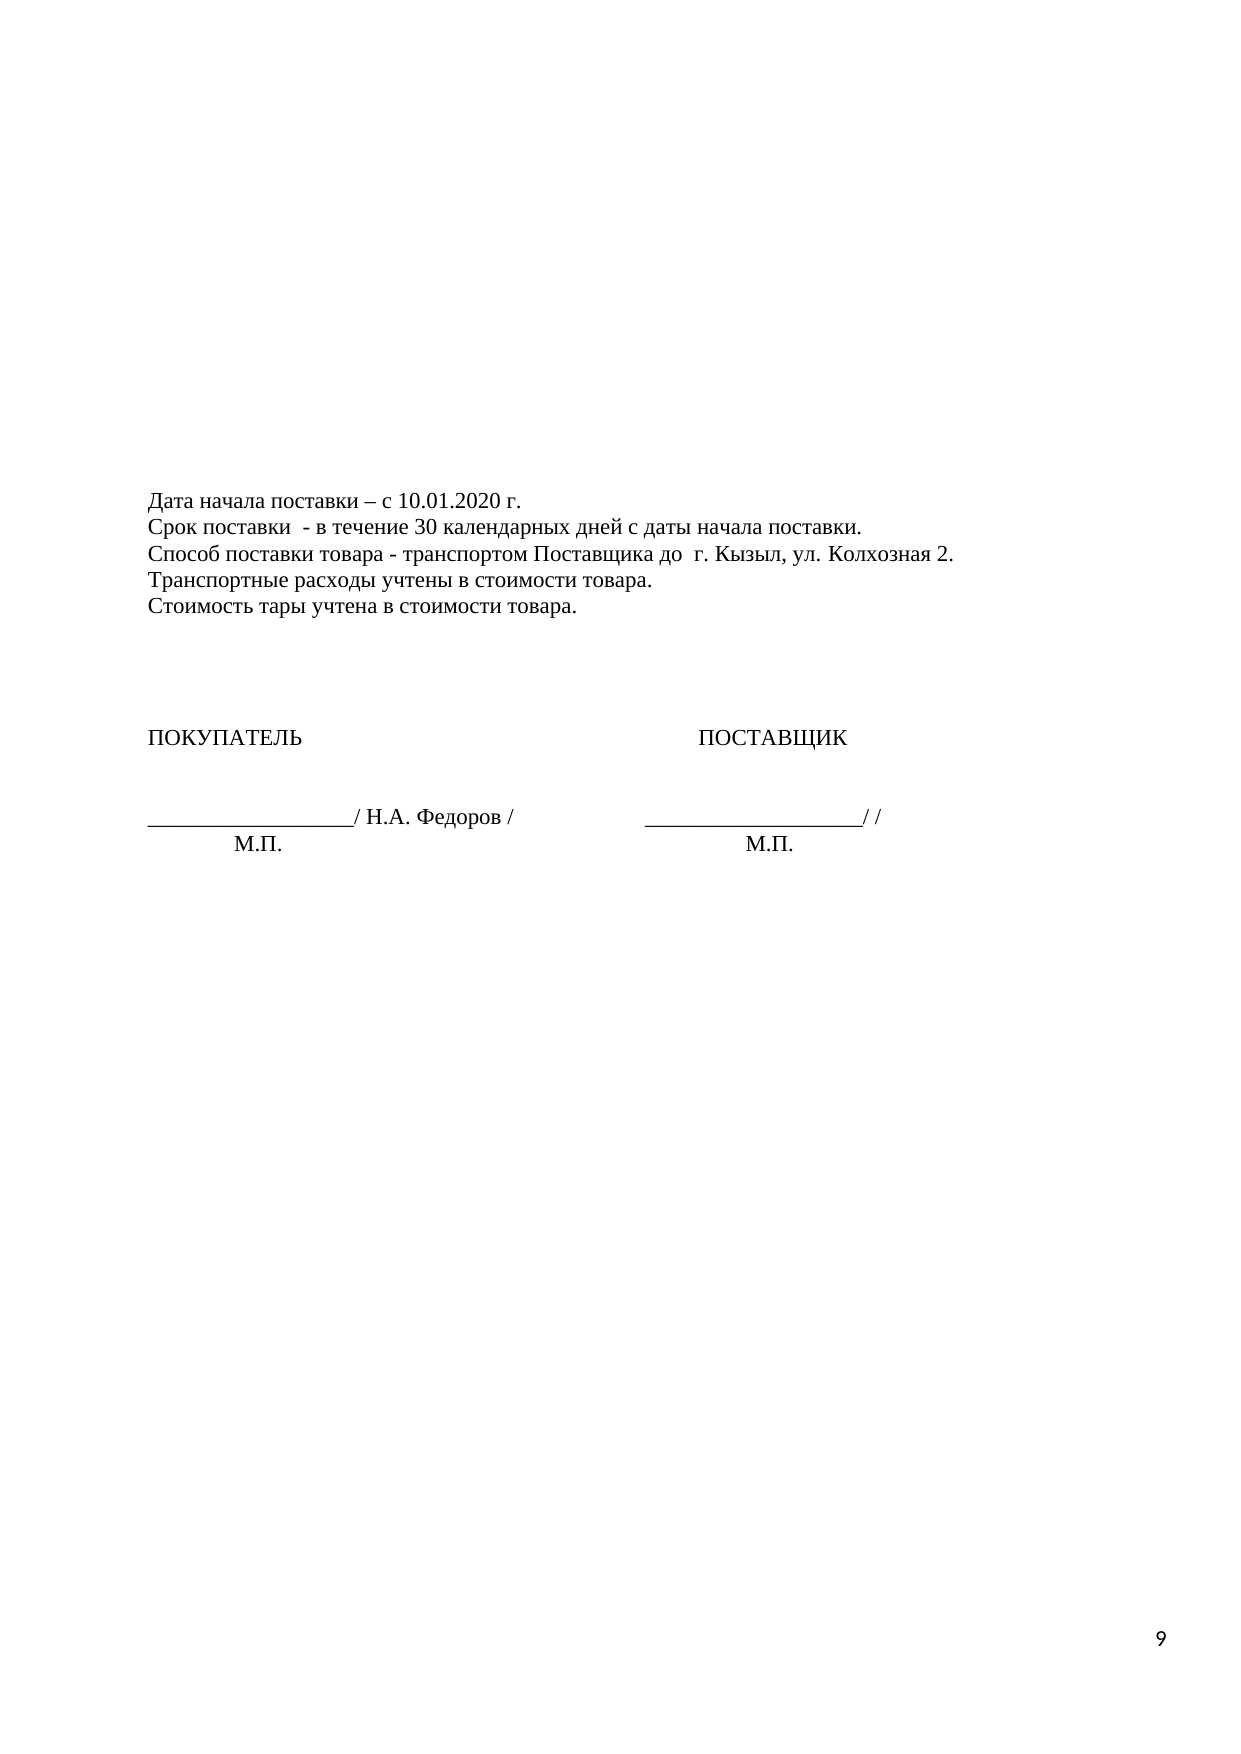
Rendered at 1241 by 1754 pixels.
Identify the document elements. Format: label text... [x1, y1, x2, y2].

text Дата начала поставки – с 10.01.2020 г. [148, 487, 1167, 513]
text Способ поставки товара - транспортом Поставщика до г. Кызыл, ул. Колхозная 2. [148, 540, 1167, 566]
text М.П. М.П. [154, 830, 1167, 856]
text Транспортные расходы учтены в стоимости товара. [148, 566, 1167, 592]
text __________________/ Н.А. Федоров / ___________________/ / [148, 803, 1167, 830]
text Стоимость тары учтена в стоимости товара. [148, 592, 1167, 619]
text Срок поставки - в течение 30 календарных дней с даты начала поставки. [148, 513, 1167, 540]
text ПОКУПАТЕЛЬ ПОСТАВЩИК [148, 724, 1167, 751]
